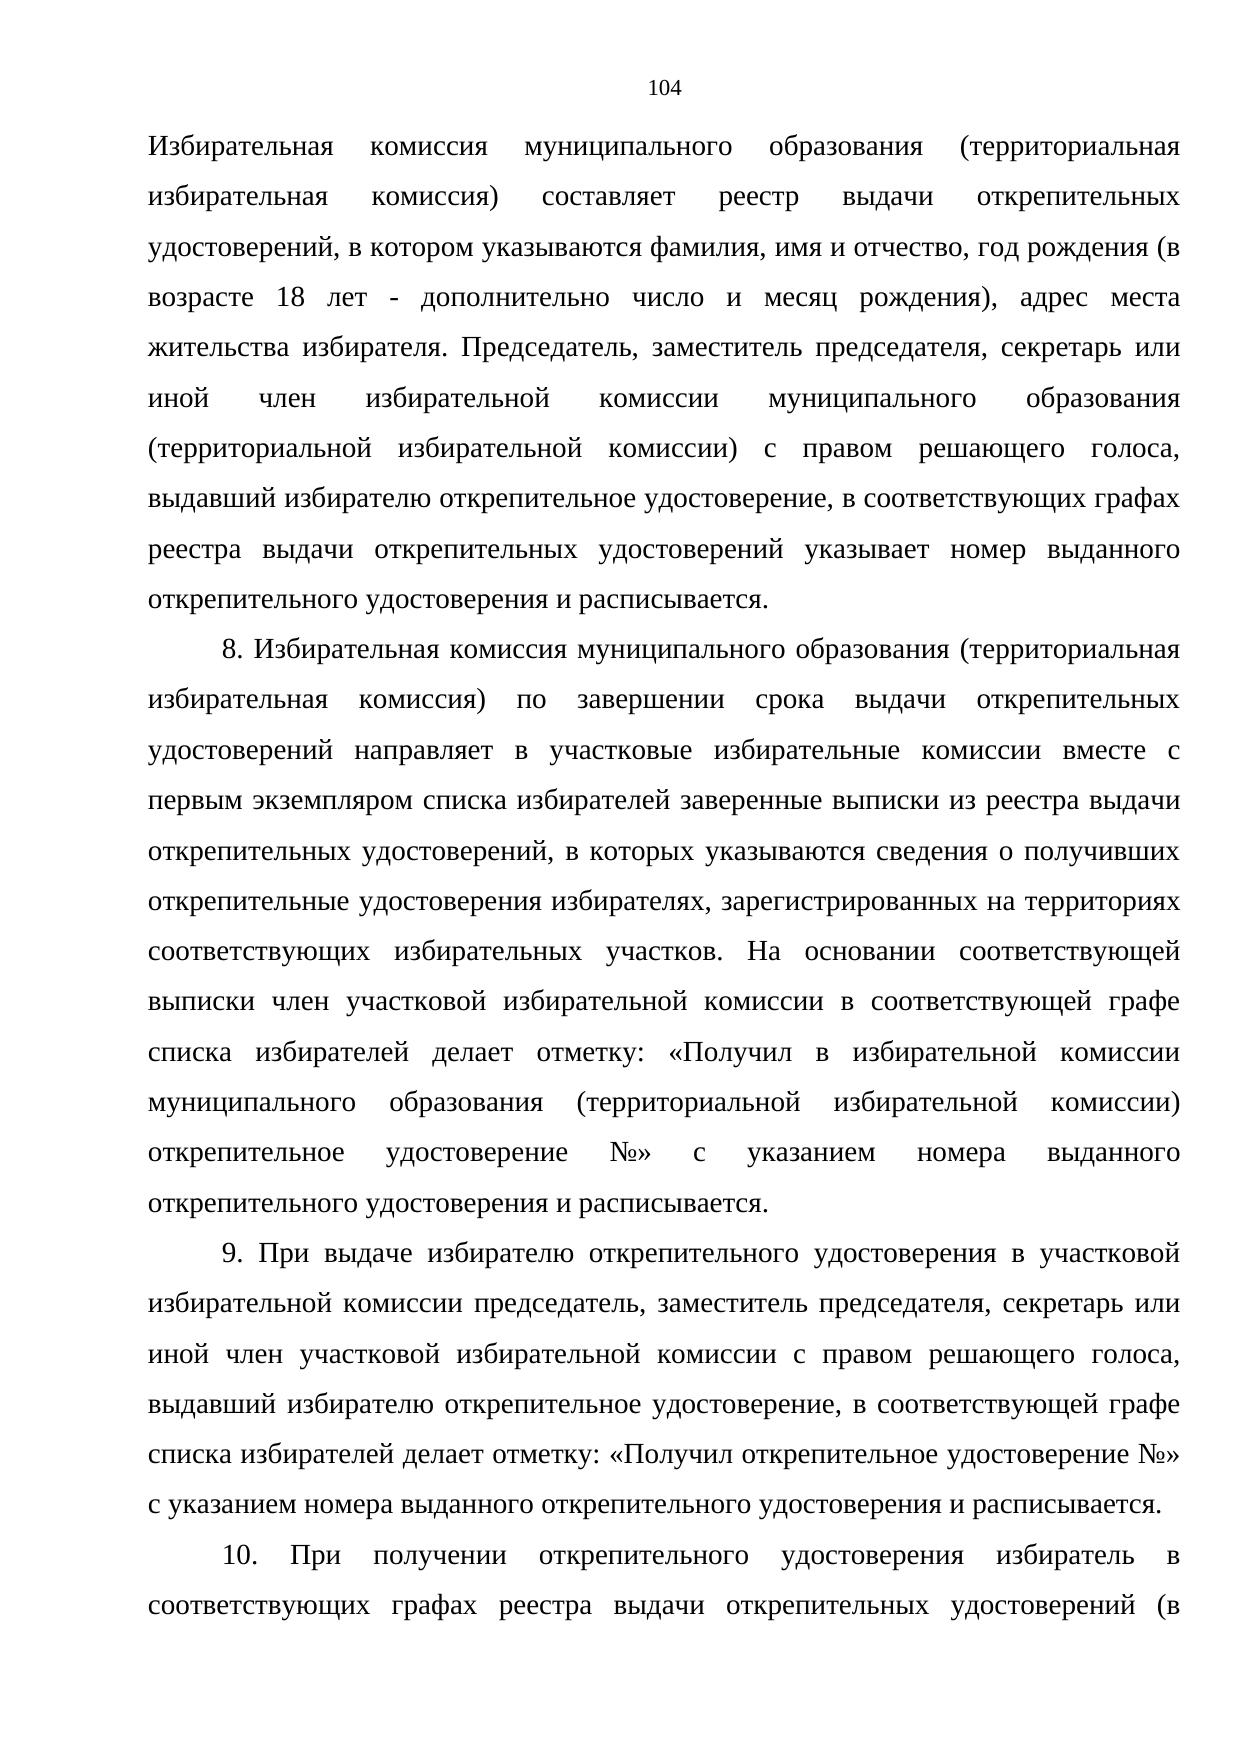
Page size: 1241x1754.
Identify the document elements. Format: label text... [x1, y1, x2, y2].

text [148, 128, 1181, 614]
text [148, 1537, 1181, 1621]
text 9. При выдаче избирателю открепительного удостоверения в участковой избирательной комиссии председатель, заместитель председателя, секретарь или иной член участковой избирательной комиссии с правом решающего голоса, выдавший избирателю открепительное удостоверение, в соответствующей графе списка избирателей делает отметку: «Получил открепительное удостоверение №» с указанием номера выданного открепительного удостоверения и расписывается. [148, 1235, 1181, 1520]
text 8. Избирательная комиссия муниципального образования (территориальная избирательная комиссия) по завершении срока выдачи открепительных удостоверений направляет в участковые избирательные комиссии вместе с первым экземпляром списка избирателей заверенные выписки из реестра выдачи открепительных удостоверений, в которых указываются сведения о получивших открепительные удостоверения избирателях, зарегистрированных на территориях соответствующих избирательных участков. На основании соответствующей выписки член участковой избирательной комиссии в соответствующей графе списка избирателей делает отметку: «Получил в избирательной комиссии муниципального образования (территориальной избирательной комиссии) открепительное удостоверение №» с указанием номера выданного открепительного удостоверения и расписывается. [148, 631, 1181, 1218]
